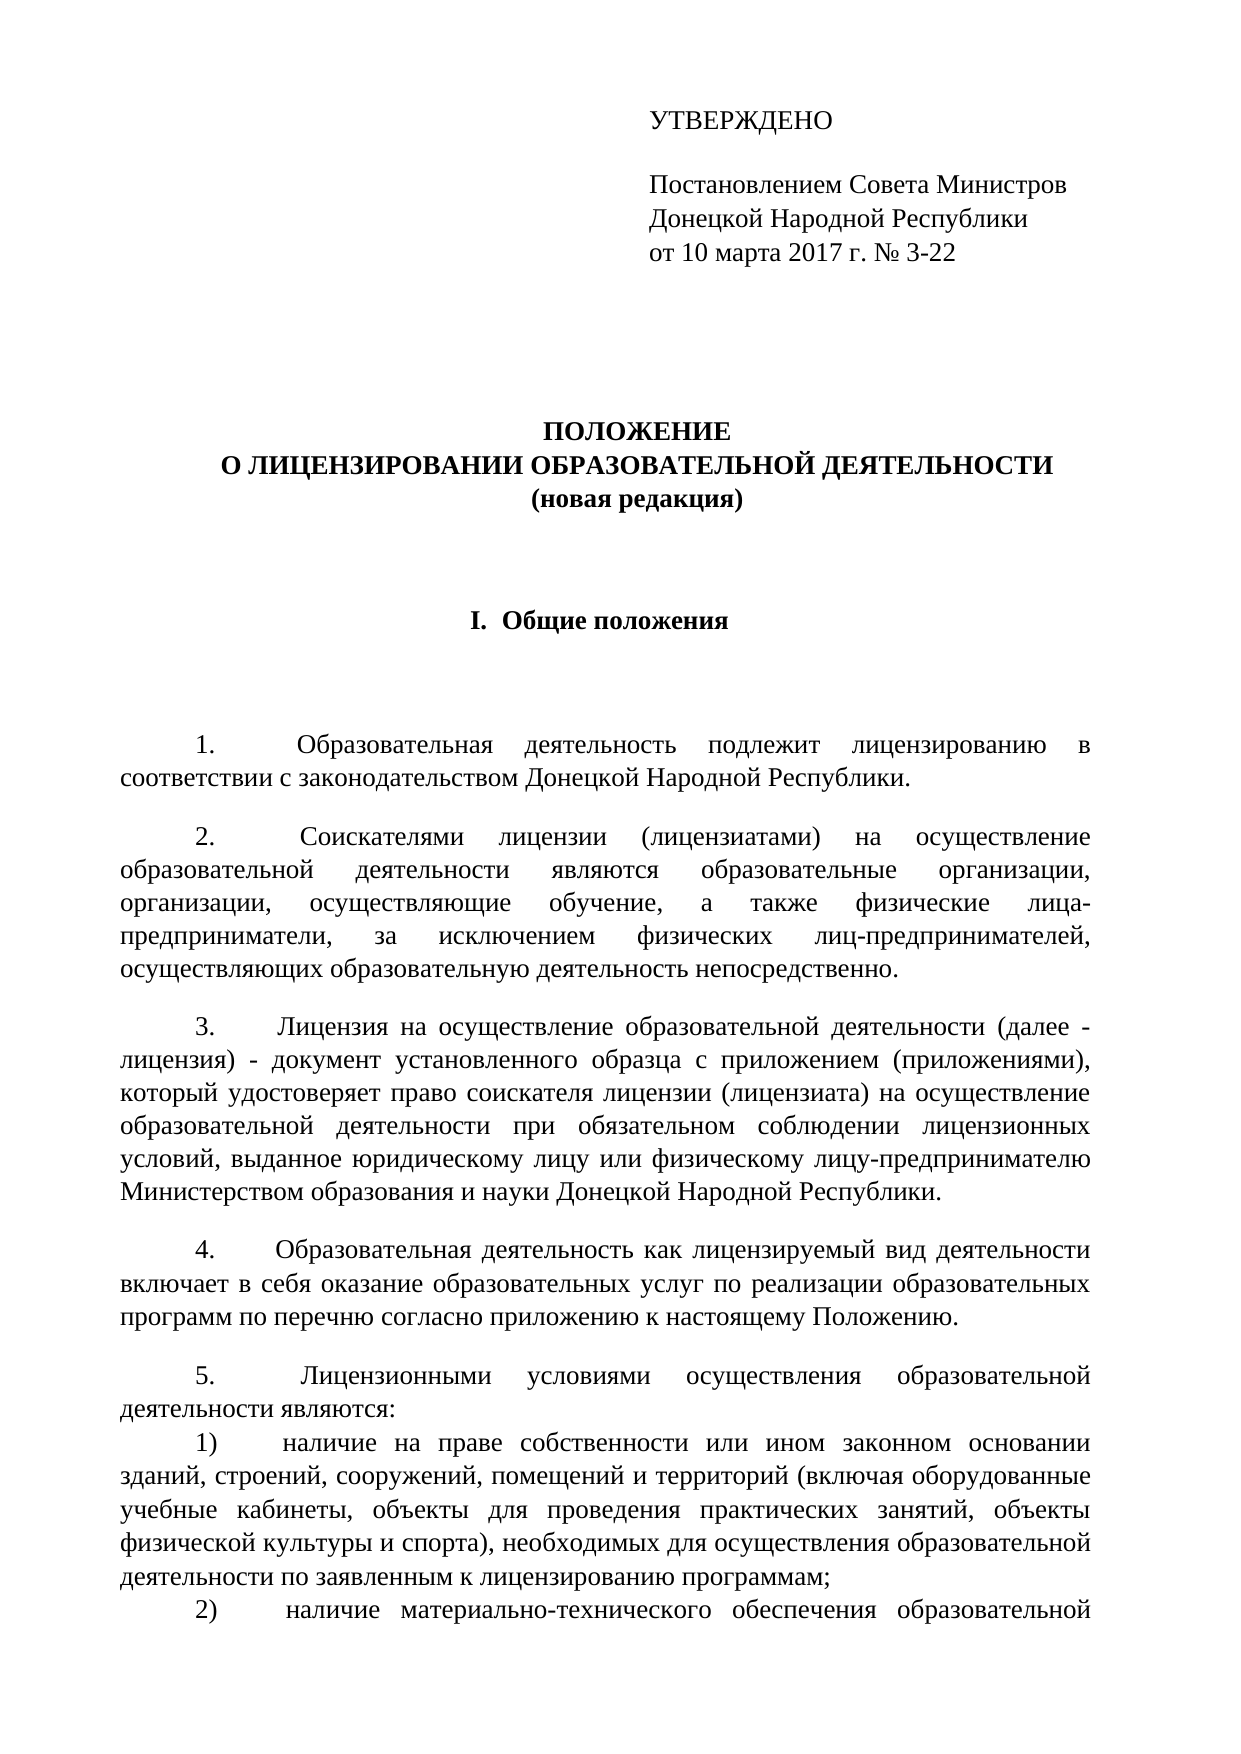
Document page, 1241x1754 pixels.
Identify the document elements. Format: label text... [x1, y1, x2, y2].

list Лицензионными условиями осуществления образовательной деятельности являются: [120, 1357, 1092, 1424]
text Постановлением Совета Министров Донецкой Народной Республики от 10 марта 2017 г. № 3-22 [649, 167, 1092, 268]
list Образовательная деятельность как лицензируемый вид деятельности включает в себя оказание образовательных услуг по реализации образовательных программ по перечню согласно приложению к настоящему Положению. [120, 1232, 1092, 1332]
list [120, 1592, 1092, 1626]
list Общие положения [470, 608, 1125, 635]
text О ЛИЦЕНЗИРОВАНИИ ОБРАЗОВАТЕЛЬНОЙ ДЕЯТЕЛЬНОСТИ [149, 447, 1125, 481]
text (новая редакция) [149, 481, 1125, 514]
list Образовательная деятельность подлежит лицензированию в соответствии с законодательством Донецкой Народной Республики. [120, 726, 1092, 793]
list Соискателями лицензии (лицензиатами) на осуществление образовательной деятельности являются образовательные организации, организации, осуществляющие обучение, а также физические лица- предприниматели, за исключением физических лиц-предпринимателей, осуществляющих образовательную деятельность непосредственно. [120, 819, 1092, 984]
text УТВЕРЖДЕНО [649, 108, 1125, 135]
list наличие на праве собственности или ином законном основании зданий, строений, сооружений, помещений и территорий (включая оборудованные учебные кабинеты, объекты для проведения практических занятий, объекты физической культуры и спорта), необходимых для осуществления образовательной деятельности по заявленным к лицензированию программам; [120, 1424, 1092, 1592]
text ПОЛОЖЕНИЕ [149, 414, 1125, 447]
list Лицензия на осуществление образовательной деятельности (далее - лицензия) - документ установленного образца с приложением (приложениями), который удостоверяет право соискателя лицензии (лицензиата) на осуществление образовательной деятельности при обязательном соблюдении лицензионных условий, выданное юридическому лицу или физическому лицу-предпринимателю Министерством образования и науки Донецкой Народной Республики. [120, 1009, 1092, 1207]
